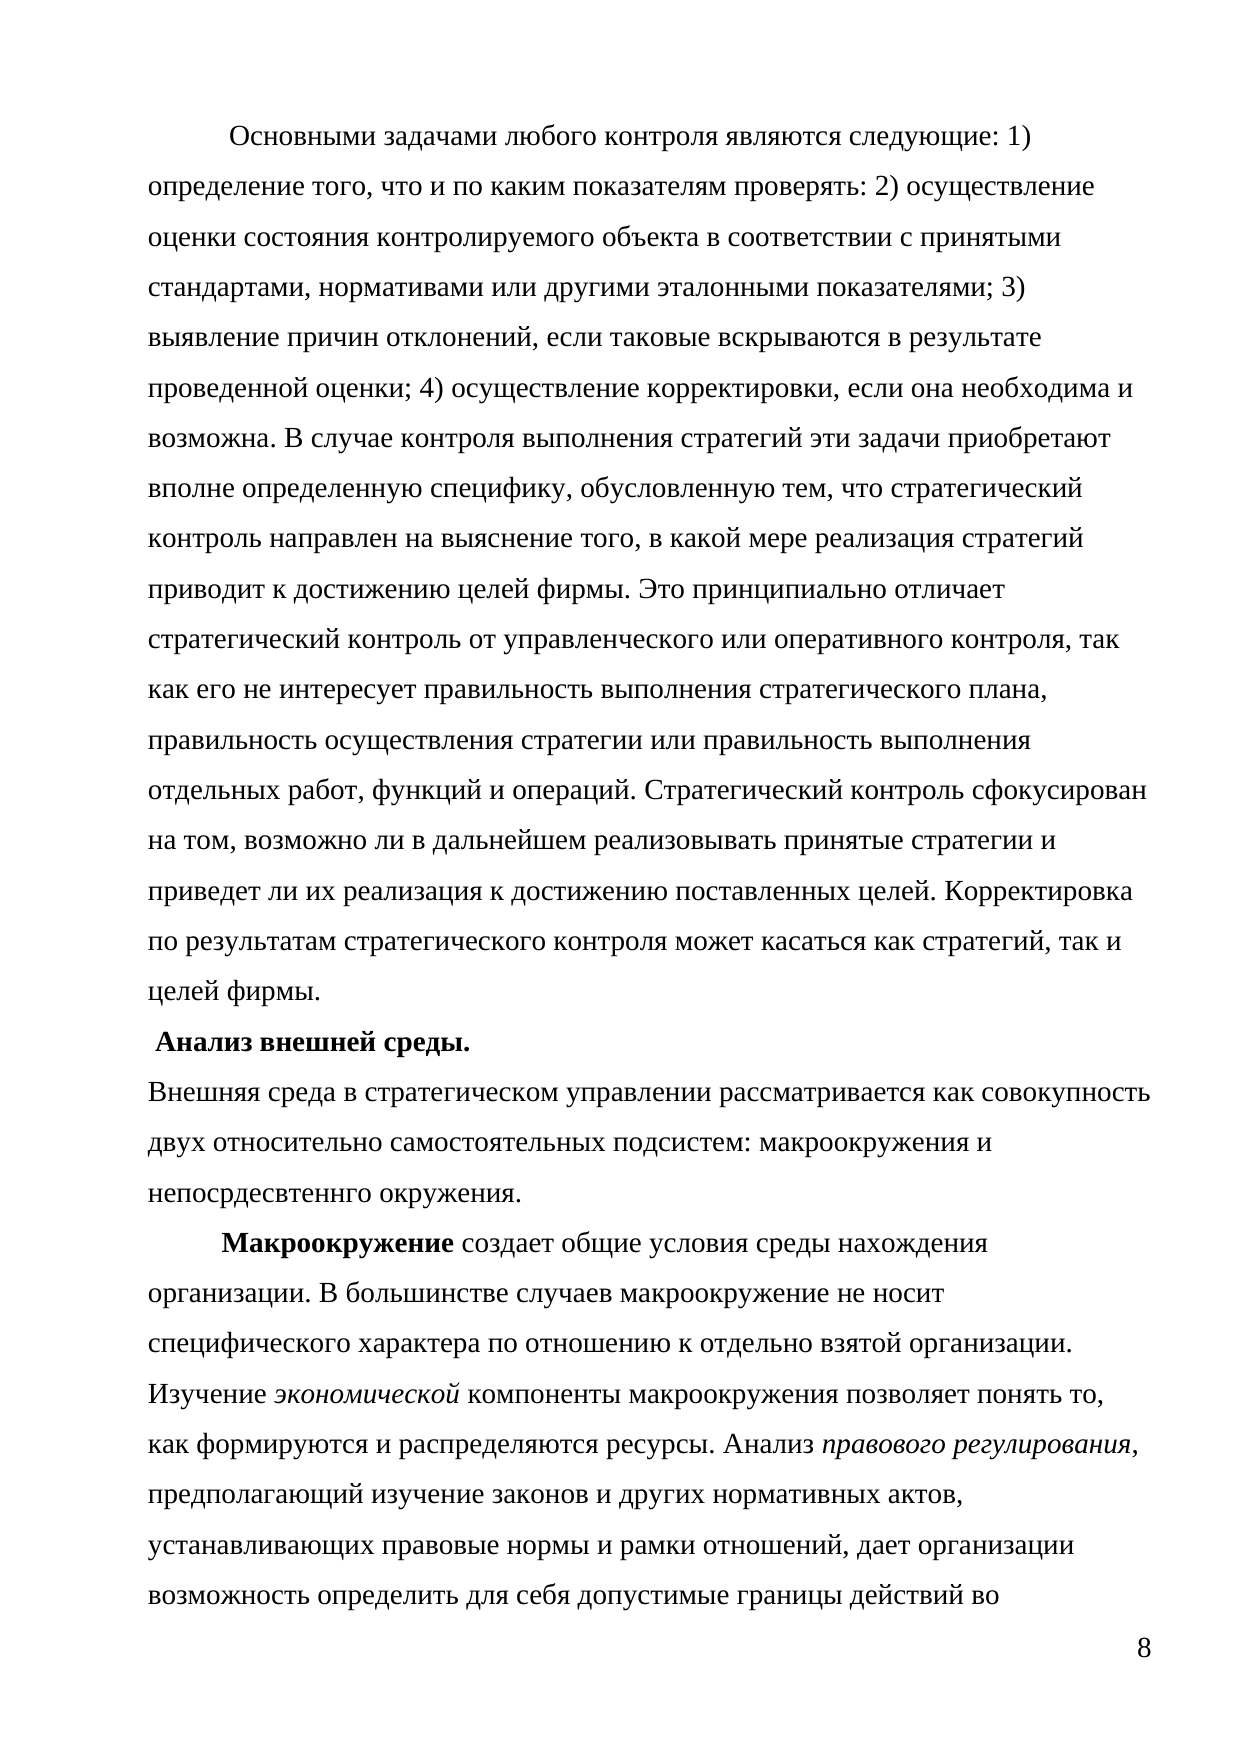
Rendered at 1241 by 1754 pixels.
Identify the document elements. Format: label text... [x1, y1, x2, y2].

text Основными задачами любого контроля являются следующие: 1) определение того, что и по каким показателям проверять: 2) осуществление оценки состояния контролируемого объекта в соответствии с принятыми стандартами, нормативами или другими эталонными показателями; 3) выявление причин отклонений, если таковые вскрываются в результате проведенной оценки; 4) осуществление корректировки, если она необходима и возможна. В случае контроля выполнения стратегий эти задачи приобретают вполне определенную специфику, обусловленную тем, что стратегический контроль направлен на выяснение того, в какой мере реализация стратегий приводит к достижению целей фирмы. Это принципиально отличает стратегический контроль от управленческого или оперативного контроля, так как его не интересует правильность выполнения стратегического плана, правильность осуществления стратегии или правильность выполнения отдельных работ, функций и операций. Стратегический контроль сфокусирован на том, возможно ли в дальнейшем реализовывать принятые стратегии и приведет ли их реализация к достижению поставленных целей. Корректировка по результатам стратегического контроля может касаться как стратегий, так и целей фирмы. [148, 118, 1152, 1007]
text Анализ внешней среды. [148, 1024, 1152, 1057]
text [148, 1225, 1152, 1611]
text Внешняя среда в стратегическом управлении рассматривается как совокупность двух относительно самостоятельных подсистем: макроокружения и непосрдесвтеннго окружения. [148, 1074, 1152, 1208]
